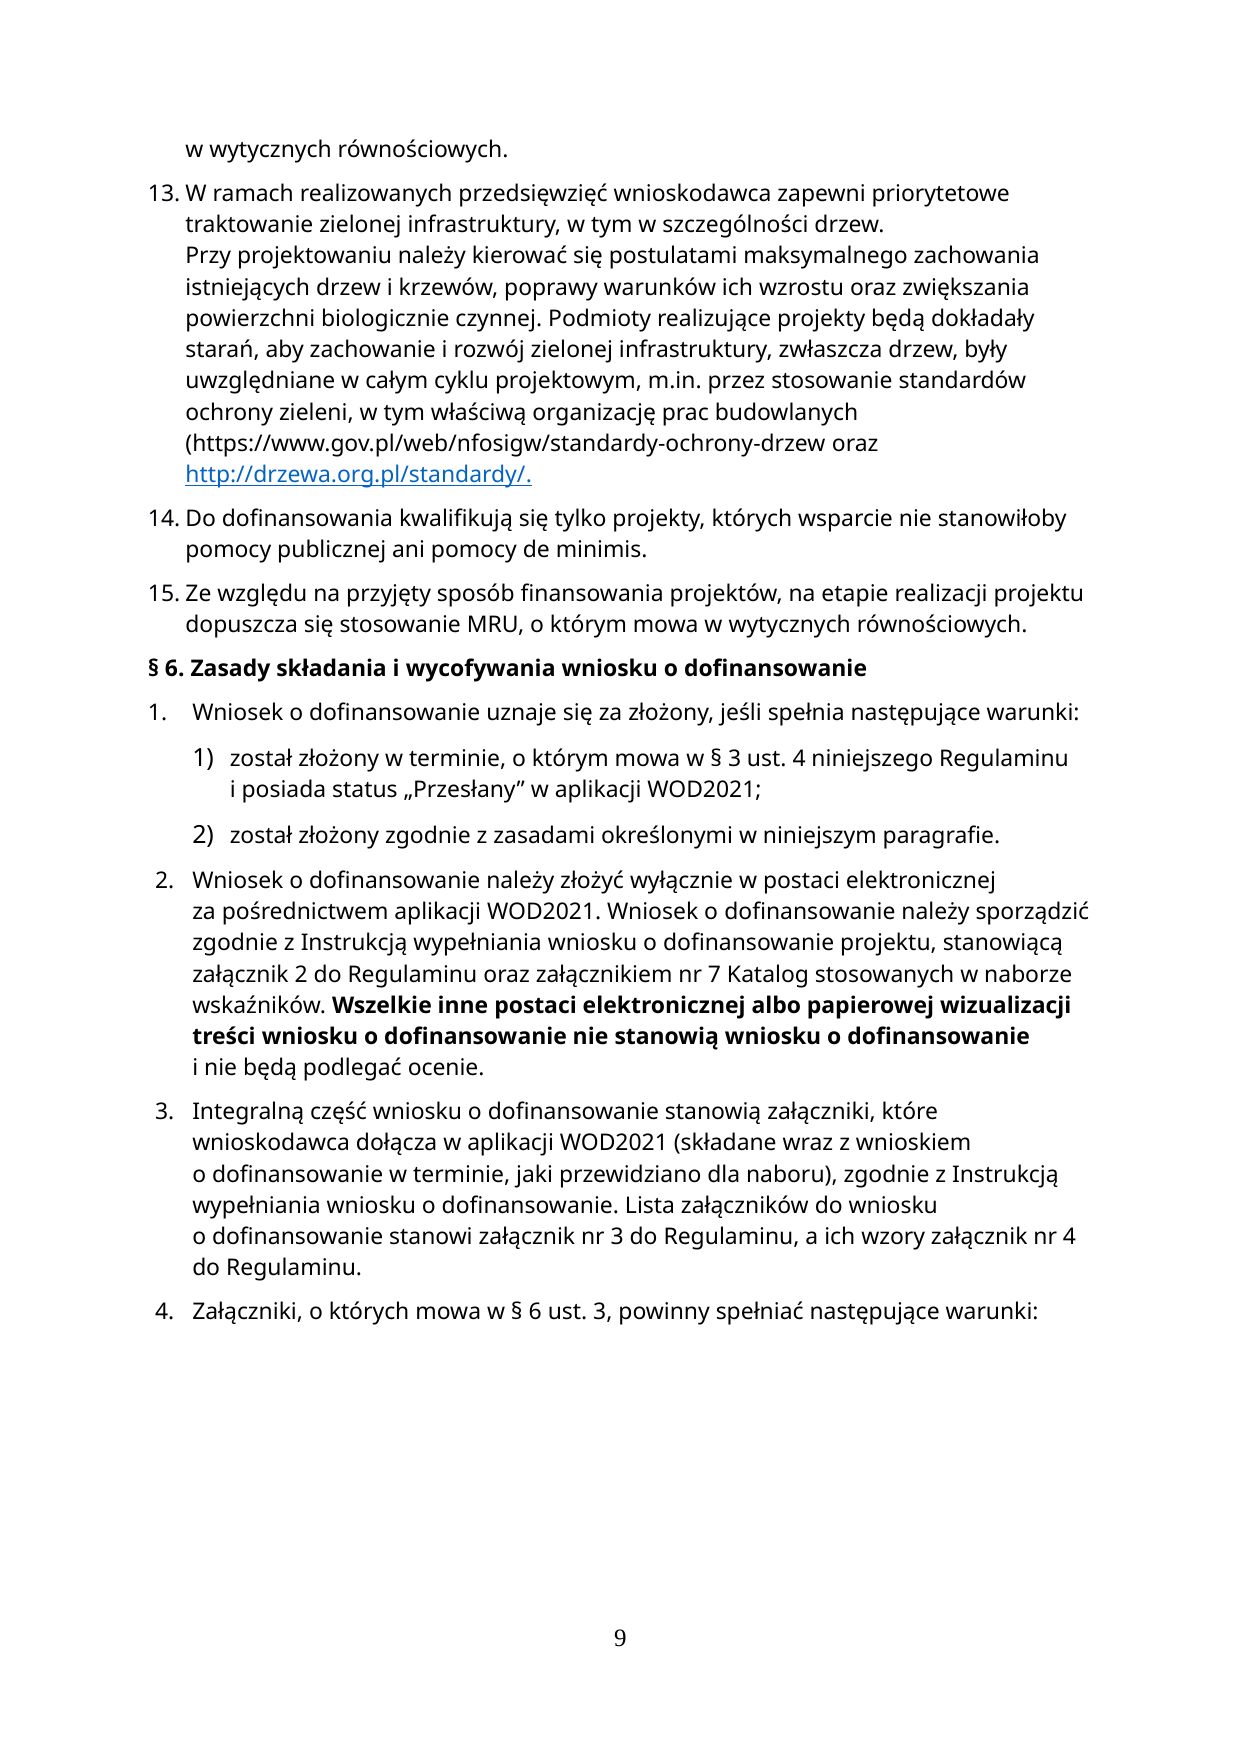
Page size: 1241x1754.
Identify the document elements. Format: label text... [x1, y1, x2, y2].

list został złożony w terminie, o którym mowa w § 3 ust. 4 niniejszego Regulaminu i posiada status „Przesłany” w aplikacji WOD2021; [192, 739, 1092, 805]
list Załączniki, o których mowa w § 6 ust. 3, powinny spełniać następujące warunki: [155, 1295, 1092, 1326]
list Wniosek o dofinansowanie należy złożyć wyłącznie w postaci elektronicznej za pośrednictwem aplikacji WOD2021. Wniosek o dofinansowanie należy sporządzić zgodnie z Instrukcją wypełniania wniosku o dofinansowanie projektu, stanowiącą załącznik 2 do Regulaminu oraz załącznikiem nr 7 Katalog stosowanych w naborze wskaźników. Wszelkie inne postaci elektronicznej albo papierowej wizualizacji treści wniosku o dofinansowanie nie stanowią wniosku o dofinansowanie i nie będą podlegać ocenie. [155, 864, 1092, 1082]
list Wniosek o dofinansowanie uznaje się za złożony, jeśli spełnia następujące warunki: [148, 696, 1092, 727]
subtitle § 6. Zasady składania i wycofywania wniosku o dofinansowanie [148, 652, 1092, 683]
list Ze względu na przyjęty sposób finansowania projektów, na etapie realizacji projektu dopuszcza się stosowanie MRU, o którym mowa w wytycznych równościowych. [148, 577, 1092, 639]
list Integralną część wniosku o dofinansowanie stanowią załączniki, które wnioskodawca dołącza w aplikacji WOD2021 (składane wraz z wnioskiem o dofinansowanie w terminie, jaki przewidziano dla naboru), zgodnie z Instrukcją wypełniania wniosku o dofinansowanie. Lista załączników do wniosku o dofinansowanie stanowi załącznik nr 3 do Regulaminu, a ich wzory załącznik nr 4 do Regulaminu. [155, 1095, 1092, 1282]
list Do dofinansowania kwalifikują się tylko projekty, których wsparcie nie stanowiłoby pomocy publicznej ani pomocy de minimis. [148, 502, 1092, 564]
list W ramach realizowanych przedsięwzięć wnioskodawca zapewni priorytetowe traktowanie zielonej infrastruktury, w tym w szczególności drzew. Przy projektowaniu należy kierować się postulatami maksymalnego zachowania istniejących drzew i krzewów, poprawy warunków ich wzrostu oraz zwiększania powierzchni biologicznie czynnej. Podmioty realizujące projekty będą dokładały starań, aby zachowanie i rozwój zielonej infrastruktury, zwłaszcza drzew, były uwzględniane w całym cyklu projektowym, m.in. przez stosowanie standardów ochrony zieleni, w tym właściwą organizację prac budowlanych (https://www.gov.pl/web/nfosigw/standardy-ochrony-drzew oraz http://drzewa.org.pl/standardy/. [148, 177, 1092, 489]
list został złożony zgodnie z zasadami określonymi w niniejszym paragrafie. [192, 817, 1092, 851]
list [148, 133, 1092, 164]
